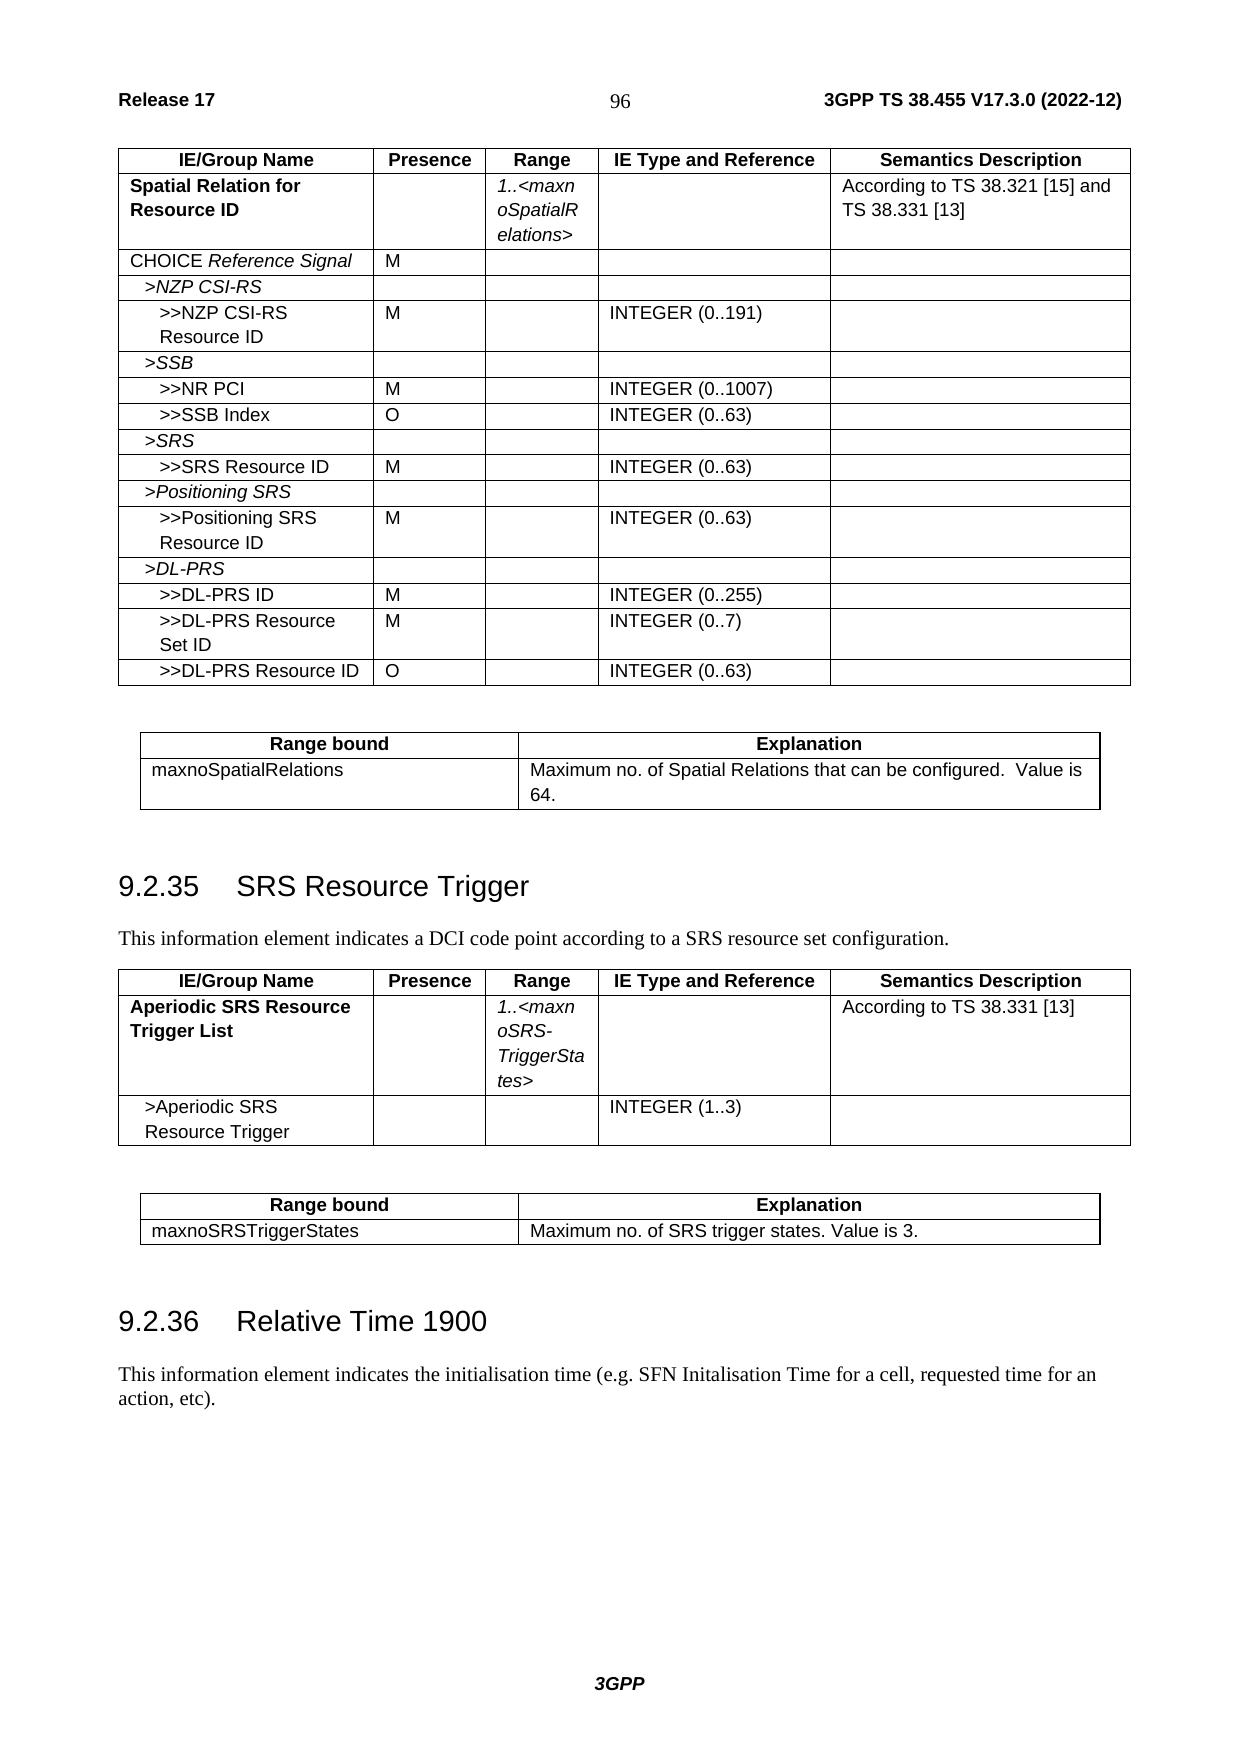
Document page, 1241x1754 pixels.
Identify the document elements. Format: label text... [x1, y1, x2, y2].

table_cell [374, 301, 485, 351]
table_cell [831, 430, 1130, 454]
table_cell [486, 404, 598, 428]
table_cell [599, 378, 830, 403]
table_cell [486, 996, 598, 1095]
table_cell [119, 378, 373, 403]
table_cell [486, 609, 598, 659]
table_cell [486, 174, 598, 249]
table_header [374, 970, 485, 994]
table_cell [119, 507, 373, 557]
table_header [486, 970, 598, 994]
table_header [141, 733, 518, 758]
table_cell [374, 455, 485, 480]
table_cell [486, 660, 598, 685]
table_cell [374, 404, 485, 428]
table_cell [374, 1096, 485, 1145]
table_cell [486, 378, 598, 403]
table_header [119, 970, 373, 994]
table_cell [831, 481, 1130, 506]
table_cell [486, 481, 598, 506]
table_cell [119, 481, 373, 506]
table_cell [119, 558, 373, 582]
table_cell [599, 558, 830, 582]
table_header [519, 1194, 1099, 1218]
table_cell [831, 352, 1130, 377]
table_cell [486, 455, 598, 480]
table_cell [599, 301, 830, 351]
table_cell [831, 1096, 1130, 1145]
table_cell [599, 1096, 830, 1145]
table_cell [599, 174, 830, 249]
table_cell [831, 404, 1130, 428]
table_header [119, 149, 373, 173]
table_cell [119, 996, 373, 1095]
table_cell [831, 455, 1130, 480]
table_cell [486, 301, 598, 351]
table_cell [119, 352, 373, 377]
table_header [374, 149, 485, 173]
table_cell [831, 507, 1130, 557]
text This information element indicates the initialisation time (e.g. SFN Initalisation Time for a cell, requested time for an action, etc). [118, 1362, 1122, 1410]
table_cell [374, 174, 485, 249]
text This information element indicates a DCI code point according to a SRS resource set configuration. [118, 926, 1122, 950]
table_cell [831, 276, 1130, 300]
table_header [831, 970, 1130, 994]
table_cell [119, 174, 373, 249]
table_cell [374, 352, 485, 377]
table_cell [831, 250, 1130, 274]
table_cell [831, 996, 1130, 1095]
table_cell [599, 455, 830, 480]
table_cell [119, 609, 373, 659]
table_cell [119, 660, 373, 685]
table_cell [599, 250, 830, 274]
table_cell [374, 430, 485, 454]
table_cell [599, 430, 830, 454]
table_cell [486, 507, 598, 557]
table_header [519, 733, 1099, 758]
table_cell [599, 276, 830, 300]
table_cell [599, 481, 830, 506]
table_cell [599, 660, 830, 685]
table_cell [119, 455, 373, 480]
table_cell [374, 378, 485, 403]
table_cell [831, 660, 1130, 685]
subtitle 9.2.36 Relative Time 1900 [118, 1304, 1122, 1338]
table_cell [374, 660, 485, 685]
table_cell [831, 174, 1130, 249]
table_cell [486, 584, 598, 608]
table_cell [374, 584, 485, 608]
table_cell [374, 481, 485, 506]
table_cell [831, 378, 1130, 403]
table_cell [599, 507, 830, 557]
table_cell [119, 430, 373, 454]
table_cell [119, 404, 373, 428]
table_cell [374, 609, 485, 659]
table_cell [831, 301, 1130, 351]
subtitle 9.2.35 SRS Resource Trigger [118, 868, 1122, 902]
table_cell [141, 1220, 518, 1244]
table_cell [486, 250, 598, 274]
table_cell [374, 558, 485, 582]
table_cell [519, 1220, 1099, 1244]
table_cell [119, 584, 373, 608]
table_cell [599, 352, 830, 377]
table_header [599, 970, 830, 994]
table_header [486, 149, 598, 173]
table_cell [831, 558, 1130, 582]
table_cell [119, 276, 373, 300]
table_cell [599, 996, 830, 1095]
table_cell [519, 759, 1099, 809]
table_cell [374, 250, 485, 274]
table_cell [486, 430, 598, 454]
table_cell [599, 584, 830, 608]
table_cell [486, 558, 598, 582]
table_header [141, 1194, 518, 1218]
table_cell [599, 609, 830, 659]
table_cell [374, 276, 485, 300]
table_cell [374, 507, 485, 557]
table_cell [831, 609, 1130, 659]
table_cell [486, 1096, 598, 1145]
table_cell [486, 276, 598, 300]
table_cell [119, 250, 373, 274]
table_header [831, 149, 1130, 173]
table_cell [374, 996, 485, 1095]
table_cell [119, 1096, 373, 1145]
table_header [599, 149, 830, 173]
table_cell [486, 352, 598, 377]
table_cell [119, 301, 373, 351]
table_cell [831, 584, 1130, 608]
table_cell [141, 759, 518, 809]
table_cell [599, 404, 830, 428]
